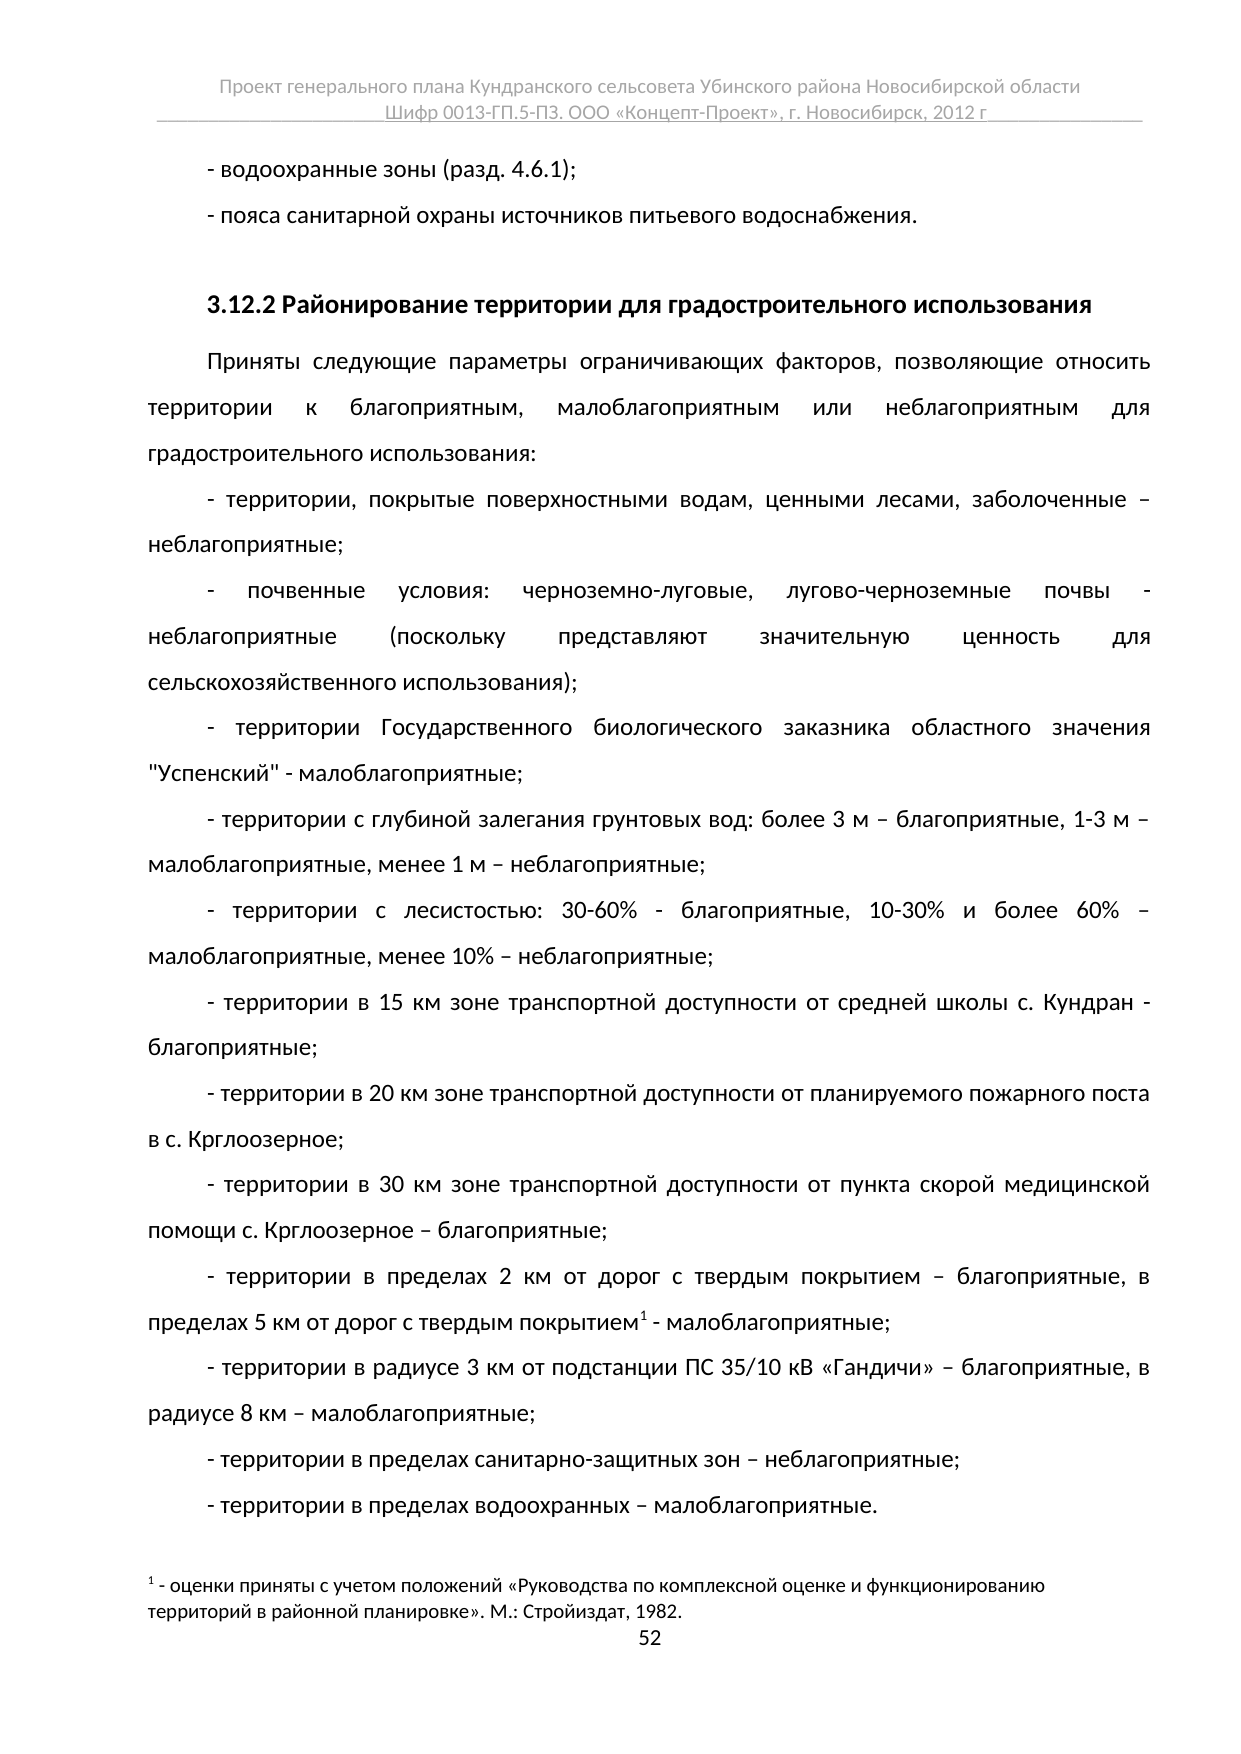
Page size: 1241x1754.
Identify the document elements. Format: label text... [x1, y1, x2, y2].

text - территории в 15 км зоне транспортной доступности от средней школы с. Кундран - благоприятные; [148, 986, 1152, 1062]
text - территории в 30 км зоне транспортной доступности от пункта скорой медицинской помощи с. Крглоозерное – благоприятные; [148, 1169, 1152, 1245]
text - территории с лесистостью: 30-60% - благоприятные, 10-30% и более 60% – малоблагоприятные, менее 10% – неблагоприятные; [148, 894, 1152, 971]
text - территории в пределах санитарно-защитных зон – неблагоприятные; [148, 1443, 1152, 1473]
text Приняты следующие параметры ограничивающих факторов, позволяющие относить территории к благоприятным, малоблагоприятным или неблагоприятным для градостроительного использования: [148, 346, 1152, 467]
subtitle 3.12.2 Районирование территории для градостроительного использования [148, 287, 1152, 320]
text - водоохранные зоны (разд. 4.6.1); [148, 153, 1152, 184]
text - пояса санитарной охраны источников питьевого водоснабжения. [148, 199, 1152, 229]
text - территории в пределах водоохранных – малоблагоприятные. [148, 1489, 1152, 1519]
text - территории в радиусе 3 км от подстанции ПС 35/10 кВ «Гандичи» – благоприятные, в радиусе 8 км – малоблагоприятные; [148, 1352, 1152, 1428]
text - территории с глубиной залегания грунтовых вод: более 3 м – благоприятные, 1-3 м – малоблагоприятные, менее 1 м – неблагоприятные; [148, 803, 1152, 879]
text - почвенные условия: черноземно-луговые, лугово-черноземные почвы - неблагоприятные (поскольку представляют значительную ценность для сельскохозяйственного использования); [148, 574, 1152, 696]
text - территории Государственного биологического заказника областного значения "Успенский" - малоблагоприятные; [148, 711, 1152, 788]
text - территории в пределах 2 км от дорог с твердым покрытием – благоприятные, в пределах 5 км от дорог с твердым покрытием - малоблагоприятные; [148, 1260, 1152, 1336]
text - территории в 20 км зоне транспортной доступности от планируемого пожарного поста в с. Крглоозерное; [148, 1077, 1152, 1153]
text - территории, покрытые поверхностными водам, ценными лесами, заболоченные – неблагоприятные; [148, 483, 1152, 559]
